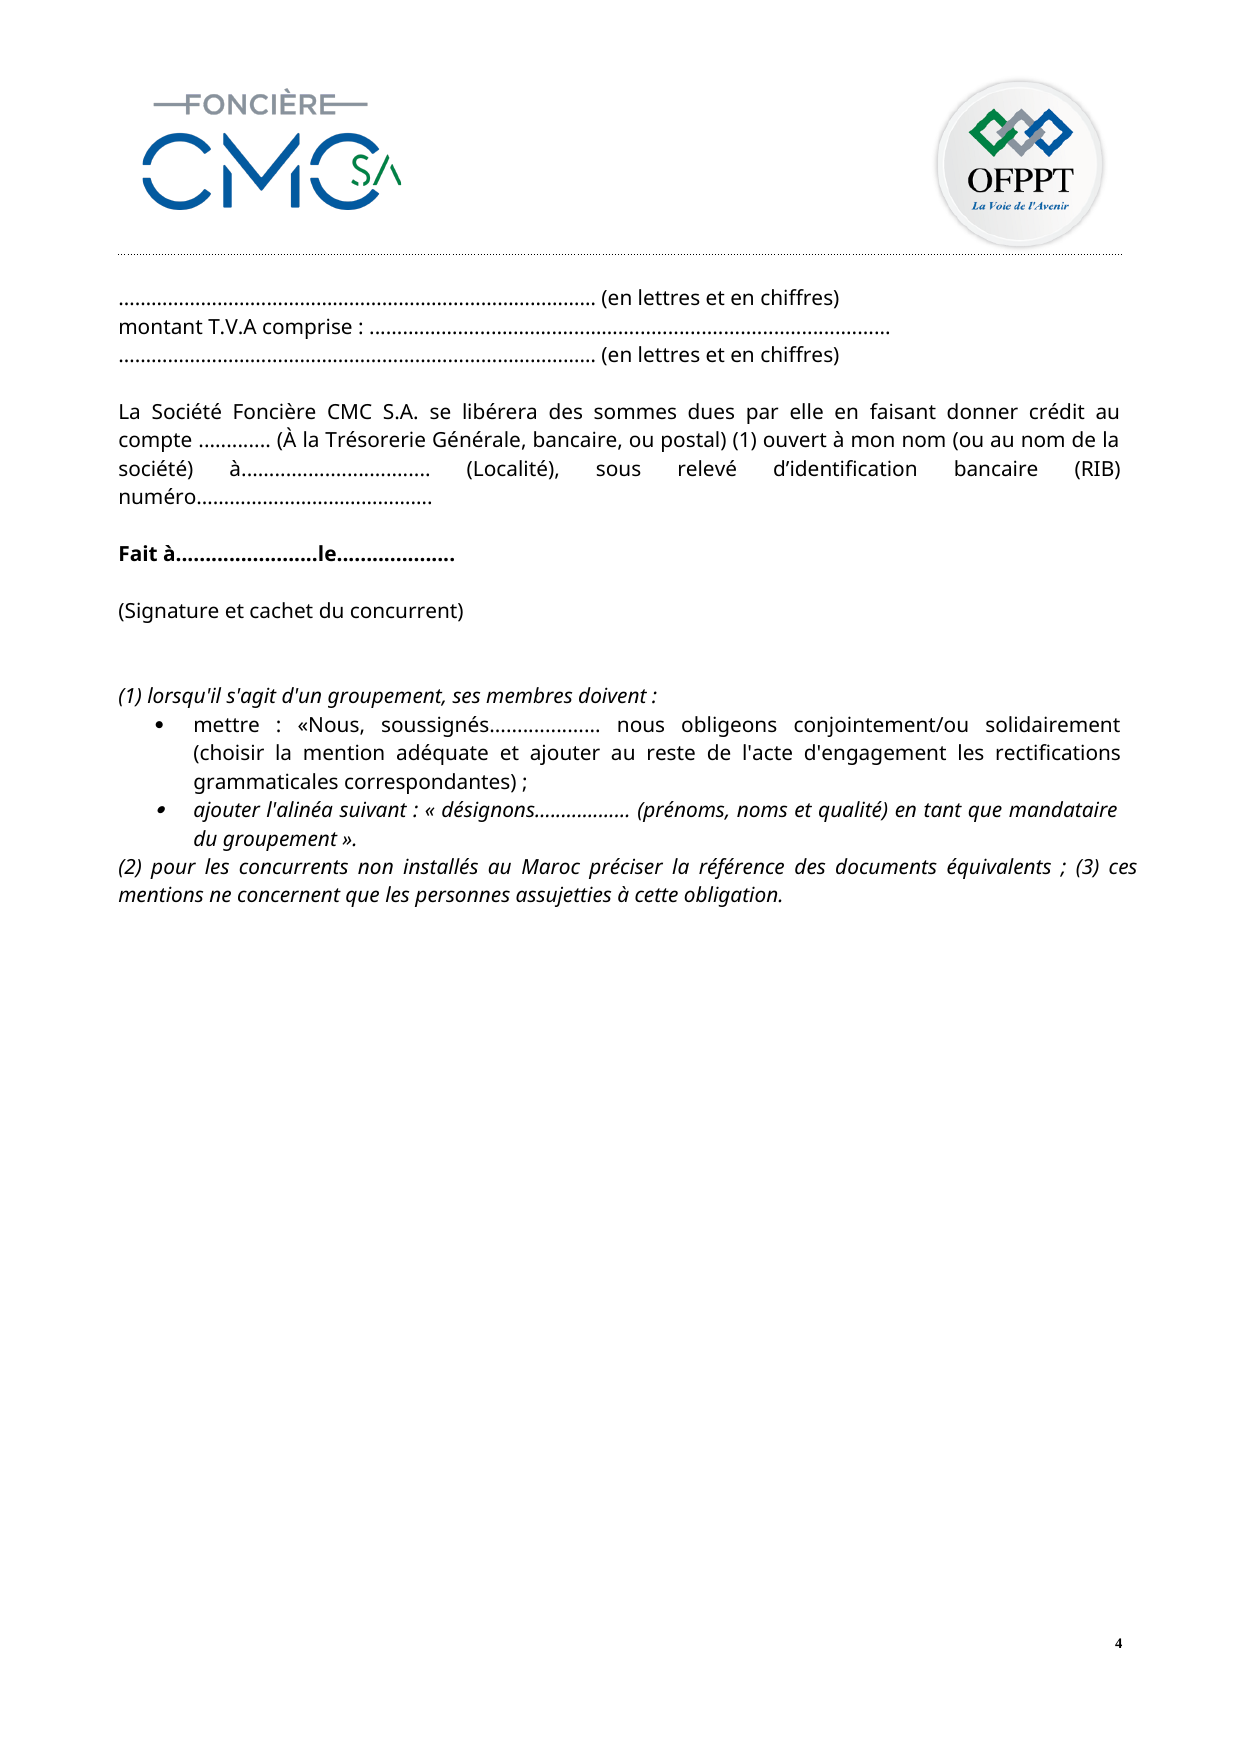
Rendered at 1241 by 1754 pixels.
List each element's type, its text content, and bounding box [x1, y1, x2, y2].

text …………………………………………………………………………… (en lettres et en chiffres) [118, 283, 1122, 312]
list mettre : «Nous, soussignés.................... nous obligeons conjointement/ou solidairement (choisir la mention adéquate et ajouter au reste de l'acte d'engagement les rectifications grammaticales correspondantes) ; [156, 710, 1122, 795]
text montant T.V.A comprise : .......……….......……….......……….............................................. [118, 312, 1122, 340]
picture [142, 88, 402, 210]
text (Signature et cachet du concurrent) [118, 596, 1122, 624]
text Fait à........................le.................... [118, 539, 1122, 568]
picture [929, 73, 1109, 254]
text La Société Foncière CMC S.A. se libérera des sommes dues par elle en faisant donner crédit au compte ............. (À la Trésorerie Générale, bancaire, ou postal) (1) ouvert à mon nom (ou au nom de la société) à.................................. (Localité), sous relevé d’identification bancaire (RIB) numéro……………………………………. [118, 397, 1122, 511]
text …………………………………………………………………………… (en lettres et en chiffres) [118, 340, 1122, 369]
text (1) lorsqu'il s'agit d'un groupement, ses membres doivent : [118, 681, 1122, 710]
list ajouter l'alinéa suivant : « désignons.................. (prénoms, noms et qualité) en tant que mandataire du groupement ». [156, 795, 1122, 852]
text (2) pour les concurrents non installés au Maroc préciser la référence des documents équivalents ; (3) ces mentions ne concernent que les personnes assujetties à cette obligation. [118, 852, 1141, 909]
